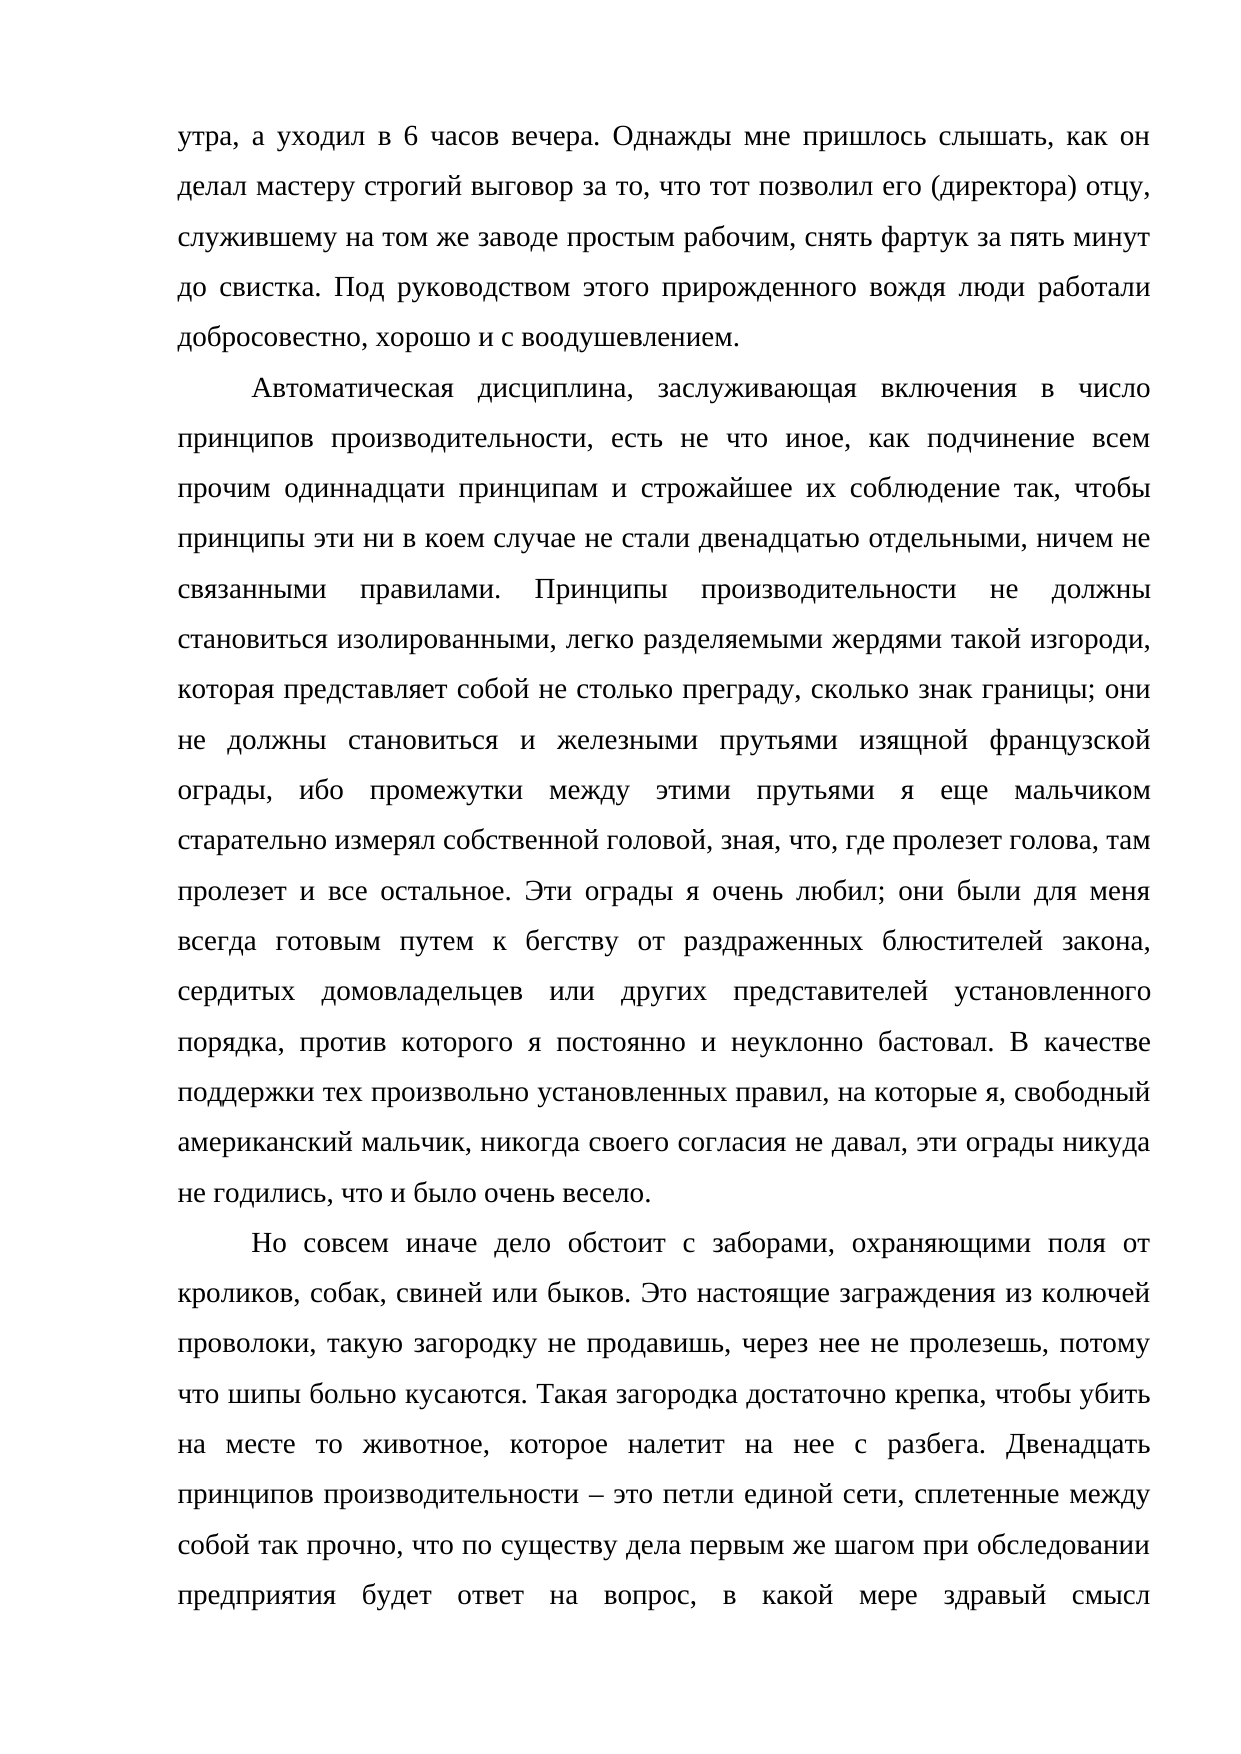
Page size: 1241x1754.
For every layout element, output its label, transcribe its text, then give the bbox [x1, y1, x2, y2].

text Автоматическая дисциплина, заслуживающая включения в число принципов производительности, есть не что иное, как подчинение всем прочим одиннадцати принципам и строжайшее их соблюдение так, чтобы принципы эти ни в коем случае не стали двенадцатью отдельными, ничем не связанными правилами. Принципы производительности не должны становиться изолированными, легко разделяемыми жердями такой изгороди, которая представляет собой не столько преграду, сколько знак границы; они не должны становиться и железными прутьями изящной французской ограды, ибо промежутки между этими прутьями я еще мальчиком старательно измерял собственной головой, зная, что, где пролезет голова, там пролезет и все остальное. Эти ограды я очень любил; они были для меня всегда готовым путем к бегству от раздраженных блюстителей закона, сердитых домовладельцев или других представителей установленного порядка, против которого я постоянно и неуклонно бастовал. В качестве поддержки тех произвольно установленных правил, на которые я, свободный американский мальчик, никогда своего согласия не давал, эти ограды никуда не годились, что и было очень весело. [177, 370, 1152, 1208]
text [177, 1225, 1152, 1611]
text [177, 118, 1152, 353]
